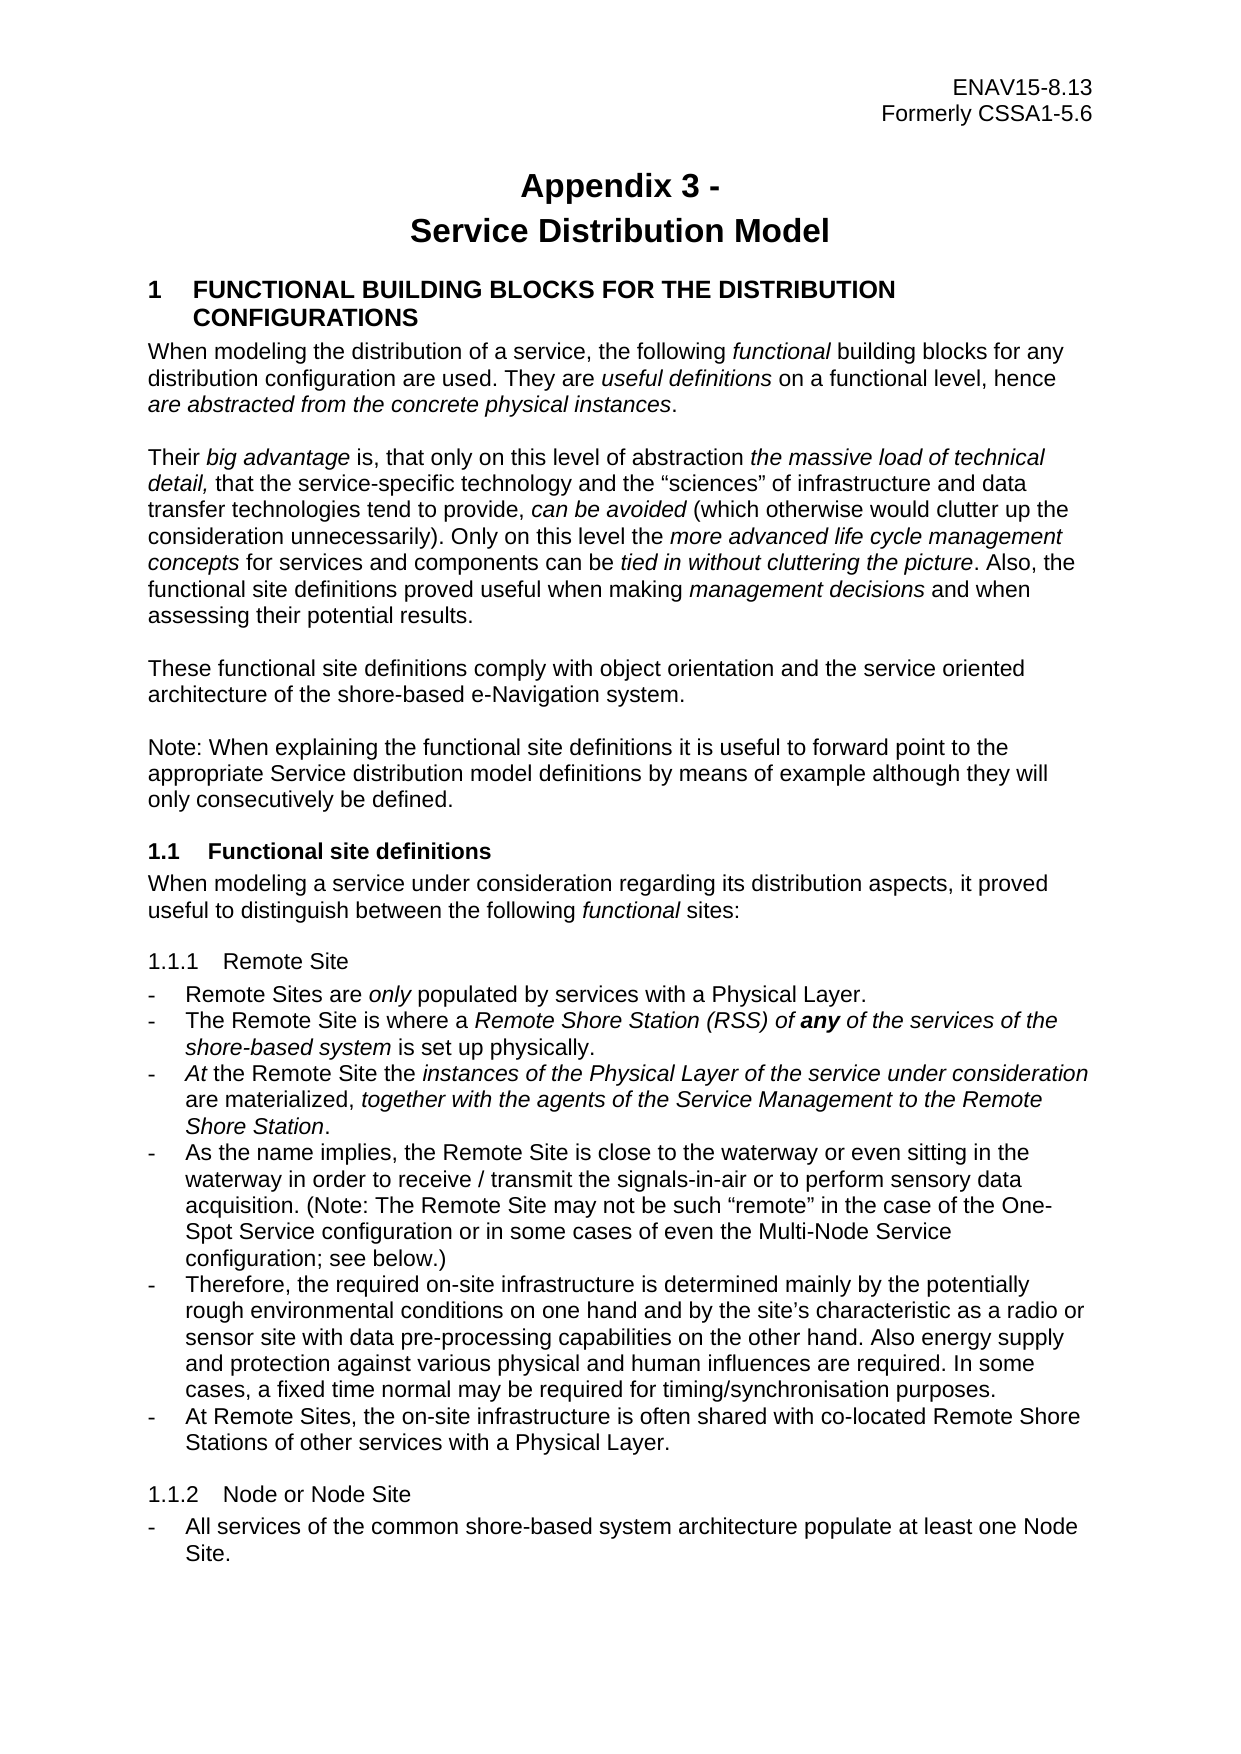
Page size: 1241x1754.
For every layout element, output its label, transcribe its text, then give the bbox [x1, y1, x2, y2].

list Therefore, the required on-site infrastructure is determined mainly by the potentially rough environmental conditions on one hand and by the site’s characteristic as a radio or sensor site with data pre-processing capabilities on the other hand. Also energy supply and protection against various physical and human influences are required. In some cases, a fixed time normal may be required for timing/synchronisation purposes. [148, 1271, 1092, 1403]
list As the name implies, the Remote Site is close to the waterway or even sitting in the waterway in order to receive / transmit the signals-in-air or to perform sensory data acquisition. (Note: The Remote Site may not be such “remote” in the case of the One-Spot Service configuration or in some cases of even the Multi-Node Service configuration; see below.) [148, 1139, 1092, 1271]
text When modeling the distribution of a service, the following functional building blocks for any distribution configuration are used. They are useful definitions on a functional level, hence are abstracted from the concrete physical instances. [148, 338, 1092, 417]
subtitle Remote Site [148, 948, 1092, 974]
list At Remote Sites, the on-site infrastructure is often shared with co-located Remote Shore Stations of other services with a Physical Layer. [148, 1403, 1092, 1456]
list All services of the common shore-based system architecture populate at least one Node Site. [148, 1513, 1092, 1566]
text These functional site definitions comply with object orientation and the service oriented architecture of the shore-based e-Navigation system. [148, 654, 1092, 707]
text Their big advantage is, that only on this level of abstraction the massive load of technical detail, that the service-specific technology and the “sciences” of infrastructure and data transfer technologies tend to provide, can be avoided (which otherwise would clutter up the consideration unnecessarily). Only on this level the more advanced life cycle management concepts for services and components can be tied in without cluttering the picture. Also, the functional site definitions proved useful when making management decisions and when assessing their potential results. [148, 444, 1092, 628]
text Service Distribution Model [148, 211, 1092, 249]
list Remote Sites are only populated by services with a Physical Layer. [148, 981, 1092, 1007]
text When modeling a service under consideration regarding its distribution aspects, it proved useful to distinguish between the following functional sites: [148, 870, 1092, 923]
list The Remote Site is where a Remote Shore Station (RSS) of any of the services of the shore-based system is set up physically. [148, 1007, 1092, 1060]
text Note: When explaining the functional site definitions it is useful to forward point to the appropriate Service distribution model definitions by means of example although they will only consecutively be defined. [148, 734, 1092, 813]
subtitle Functional building blocks for the distribution configurations [148, 274, 1092, 332]
subtitle Node or Node Site [148, 1481, 1092, 1507]
subtitle Functional site definitions [148, 838, 1092, 864]
title Appendix 3 - [148, 166, 1092, 205]
list At the Remote Site the instances of the Physical Layer of the service under consideration are materialized, together with the agents of the Service Management to the Remote Shore Station. [148, 1060, 1092, 1139]
